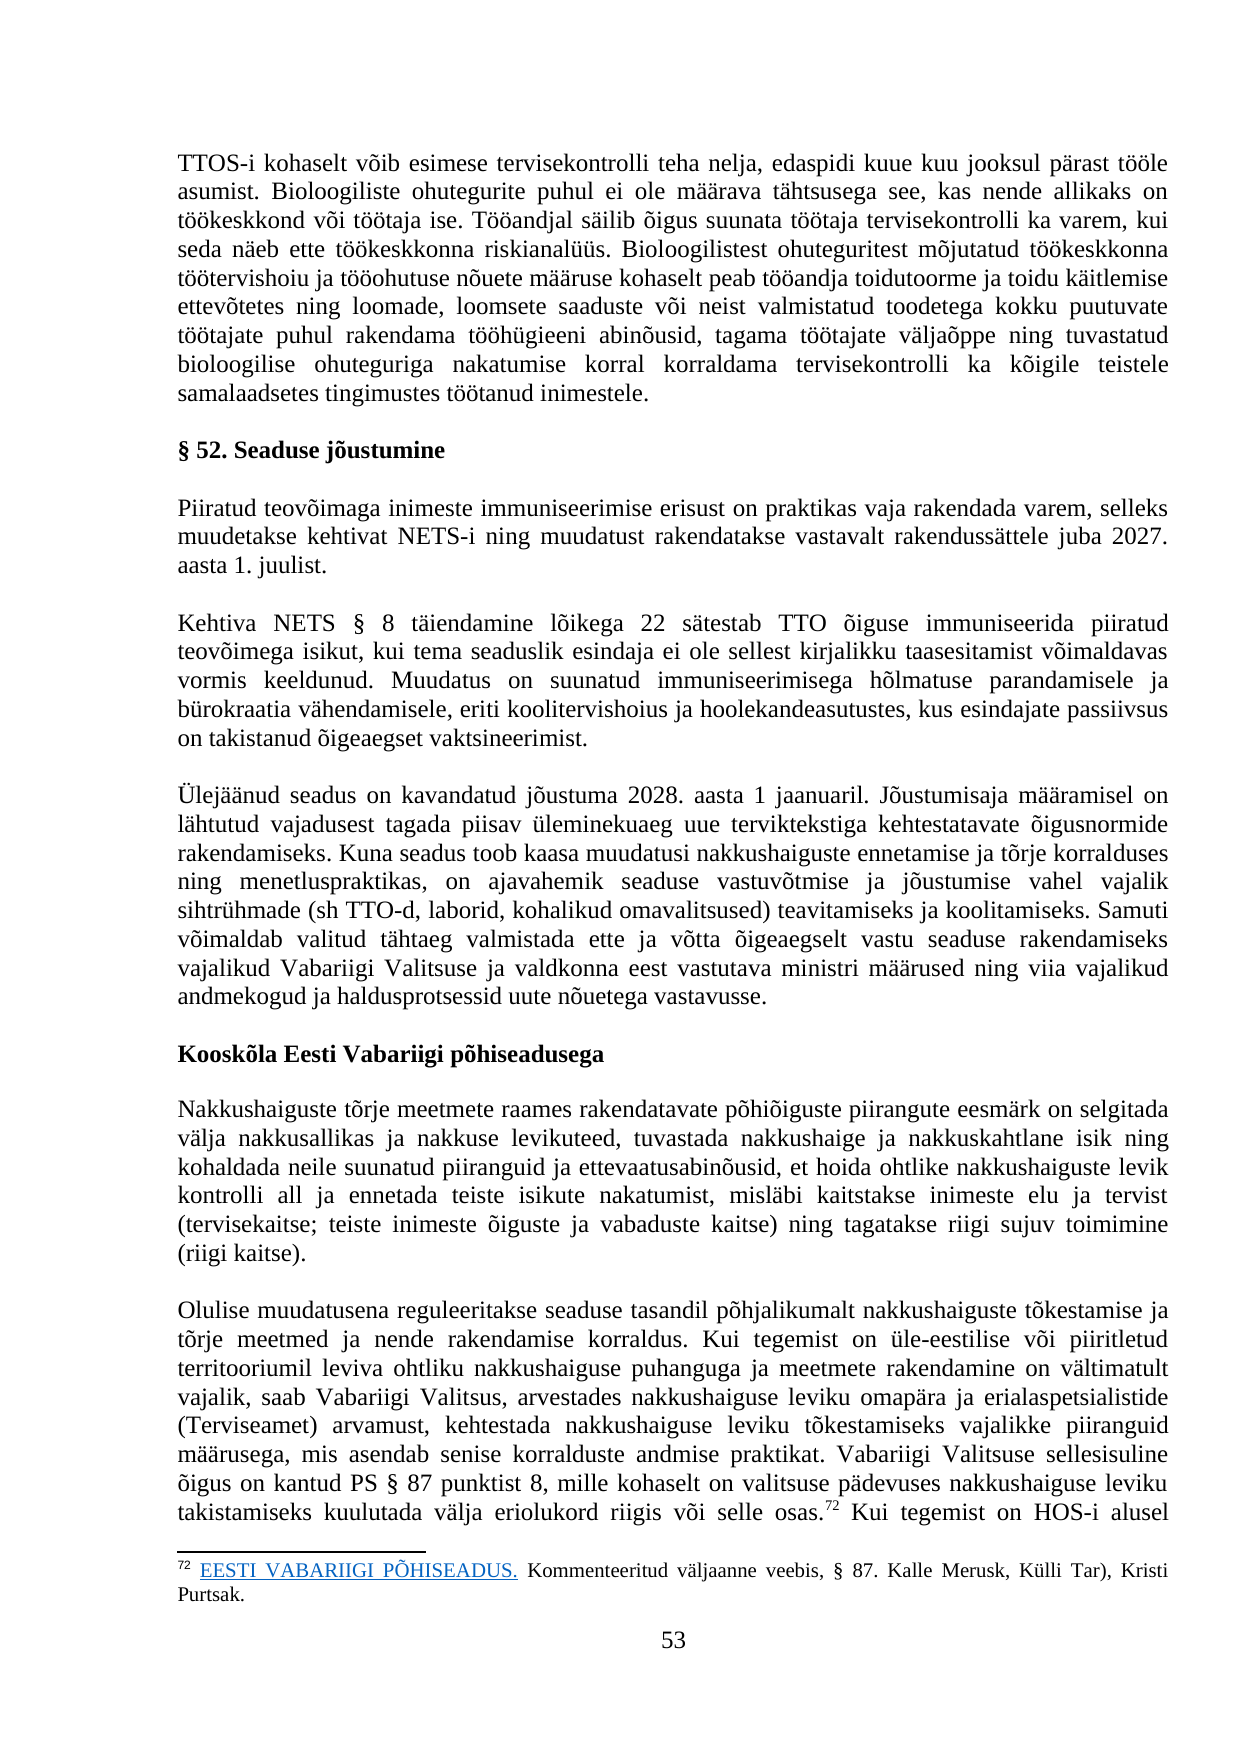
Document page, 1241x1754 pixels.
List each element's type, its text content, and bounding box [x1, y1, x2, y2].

text Piiratud teovõimaga inimeste immuniseerimise erisust on praktikas vaja rakendada varem, selleks muudetakse kehtivat NETS-i ning muudatust rakendatakse vastavalt rakendussättele juba 2027. aasta 1. juulist. [177, 493, 1169, 579]
text Kooskõla Eesti Vabariigi põhiseadusega [177, 1039, 1170, 1068]
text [177, 148, 1169, 406]
text § 52. Seaduse jõustumine [177, 435, 1169, 464]
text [177, 1295, 1169, 1525]
text Kehtiva NETS § 8 täiendamine lõikega 22 sätestab TTO õiguse immuniseerida piiratud teovõimega isikut, kui tema seaduslik esindaja ei ole sellest kirjalikku taasesitamist võimaldavas vormis keeldunud. Muudatus on suunatud immuniseerimisega hõlmatuse parandamisele ja bürokraatia vähendamisele, eriti koolitervishoius ja hoolekandeasutustes, kus esindajate passiivsus on takistanud õigeaegset vaktsineerimist. [177, 608, 1169, 751]
text Ülejäänud seadus on kavandatud jõustuma 2028. aasta 1 jaanuaril. Jõustumisaja määramisel on lähtutud vajadusest tagada piisav üleminekuaeg uue terviktekstiga kehtestatavate õigusnormide rakendamiseks. Kuna seadus toob kaasa muudatusi nakkushaiguste ennetamise ja tõrje korralduses ning menetluspraktikas, on ajavahemik seaduse vastuvõtmise ja jõustumise vahel vajalik sihtrühmade (sh TTO-d, laborid, kohalikud omavalitsused) teavitamiseks ja koolitamiseks. Samuti võimaldab valitud tähtaeg valmistada ette ja võtta õigeaegselt vastu seaduse rakendamiseks vajalikud Vabariigi Valitsuse ja valdkonna eest vastutava ministri määrused ning viia vajalikud andmekogud ja haldusprotsessid uute nõuetega vastavusse. [177, 780, 1169, 1010]
text Nakkushaiguste tõrje meetmete raames rakendatavate põhiõiguste piirangute eesmärk on selgitada välja nakkusallikas ja nakkuse levikuteed, tuvastada nakkushaige ja nakkuskahtlane isik ning kohaldada neile suunatud piiranguid ja ettevaatusabinõusid, et hoida ohtlike nakkushaiguste levik kontrolli all ja ennetada teiste isikute nakatumist, misläbi kaitstakse inimeste elu ja tervist (tervisekaitse; teiste inimeste õiguste ja vabaduste kaitse) ning tagatakse riigi sujuv toimimine (riigi kaitse). [177, 1094, 1169, 1267]
